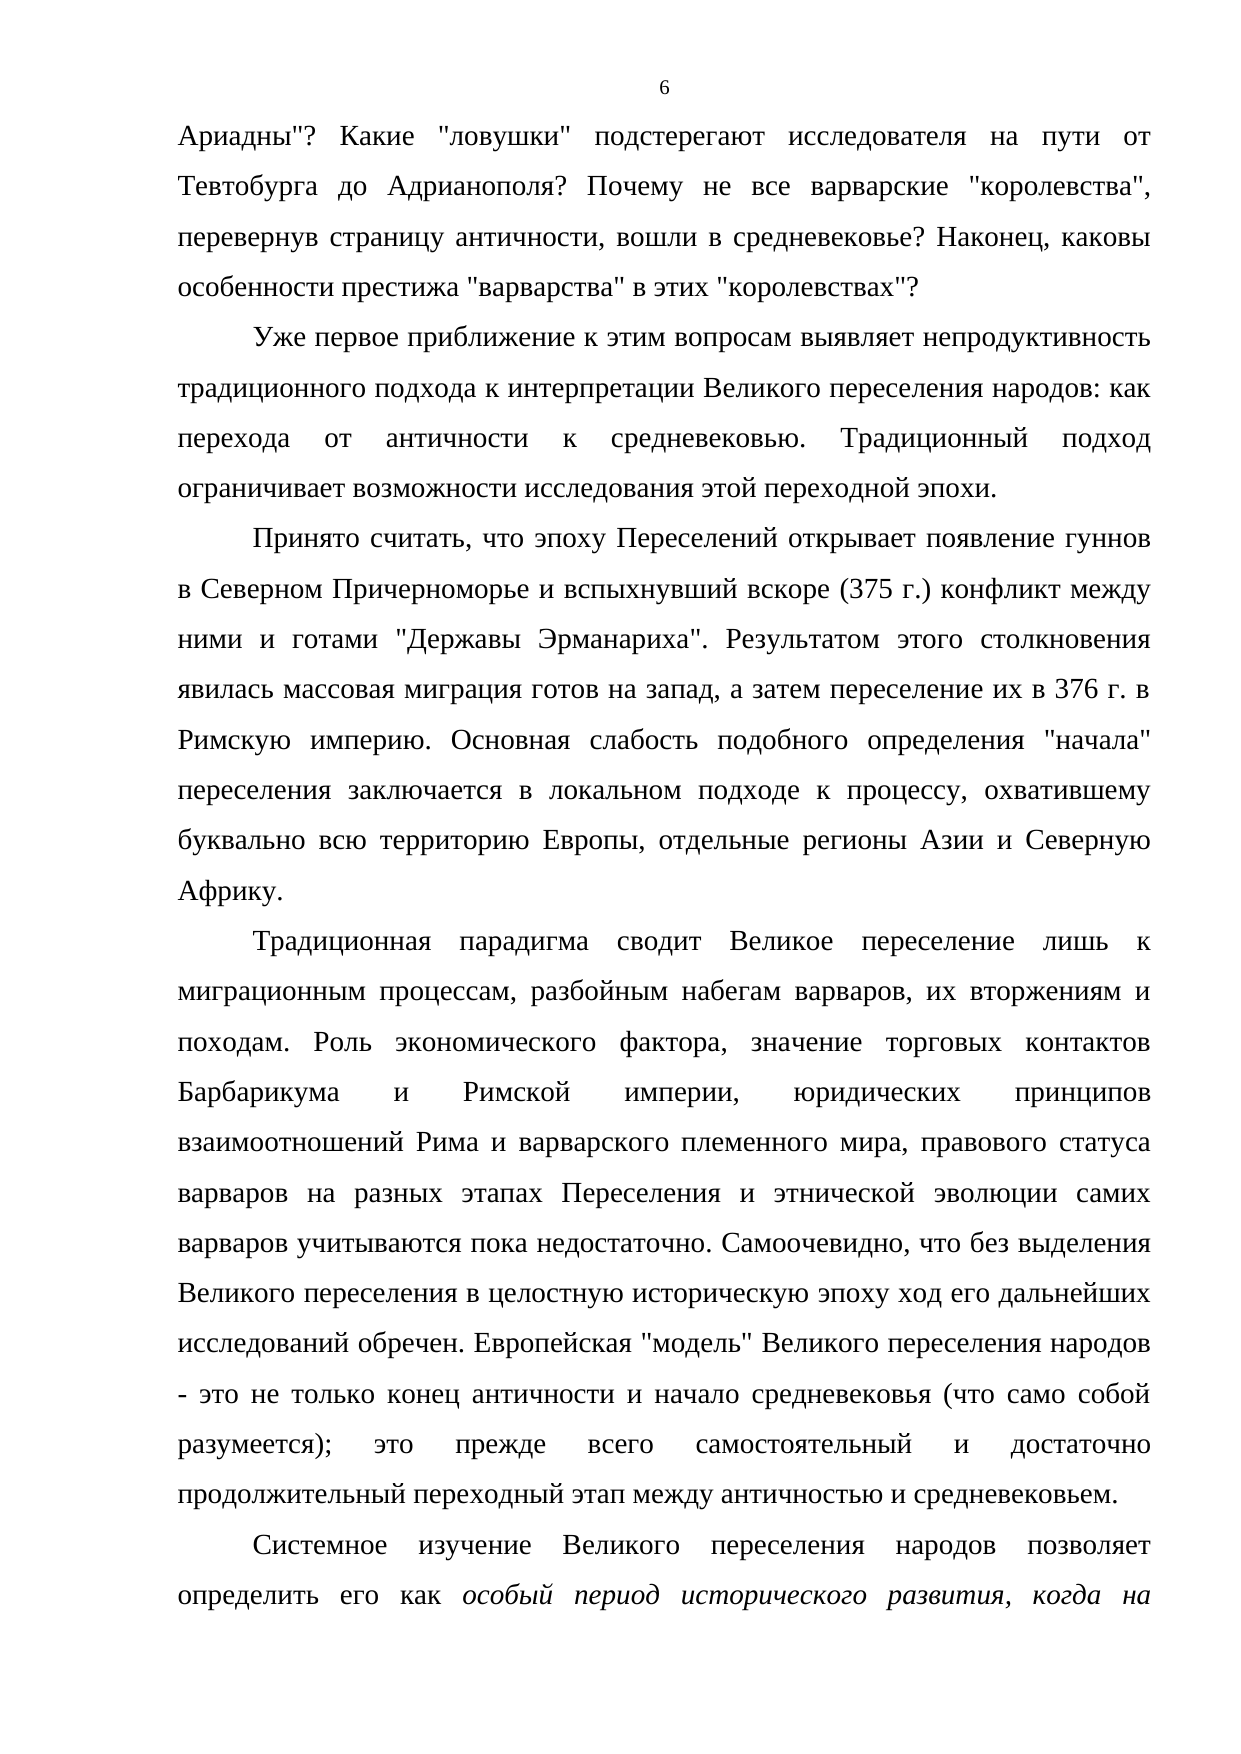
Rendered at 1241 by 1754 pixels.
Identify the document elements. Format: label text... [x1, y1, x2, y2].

text Уже первое приближение к этим вопросам выявляет непродуктивность традиционного подхода к интерпретации Великого переселения народов: как перехода от античности к средневековью. Традиционный подход ограничивает возможности исследования этой переходной эпохи. [177, 319, 1152, 504]
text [177, 1527, 1152, 1611]
text Принято считать, что эпоху Переселений открывает появление гуннов в Северном Причерноморье и вспыхнувший вскоре (.) конфликт между ними и готами "Державы Эрманариха". Результатом этого столкновения явилась массовая миграция готов на запад, а затем переселение их в . в Римскую империю. Основная слабость подобного определения "начала" переселения заключается в локальном подходе к процессу, охватившему буквально всю территорию Европы, отдельные регионы Азии и Северную Африку. [177, 521, 1152, 906]
text Традиционная парадигма сводит Великое переселение лишь к миграционным процессам, разбойным набегам варваров, их вторжениям и походам. Роль экономического фактора, значение торговых контактов Барбарикума и Римской империи, юридических принципов взаимоотношений Рима и варварского племенного мира, правового статуса варваров на разных этапах Переселения и этнической эволюции самих варваров учитываются пока недостаточно. Самоочевидно, что без выделения Великого переселения в целостную историческую эпоху ход его дальнейших исследований обречен. Европейская "модель" Великого переселения народов - это не только конец античности и начало средневековья (что само собой разумеется); это прежде всего самостоятельный и достаточно продолжительный переходный этап между античностью и средневековьем. [177, 923, 1152, 1510]
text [177, 118, 1152, 303]
